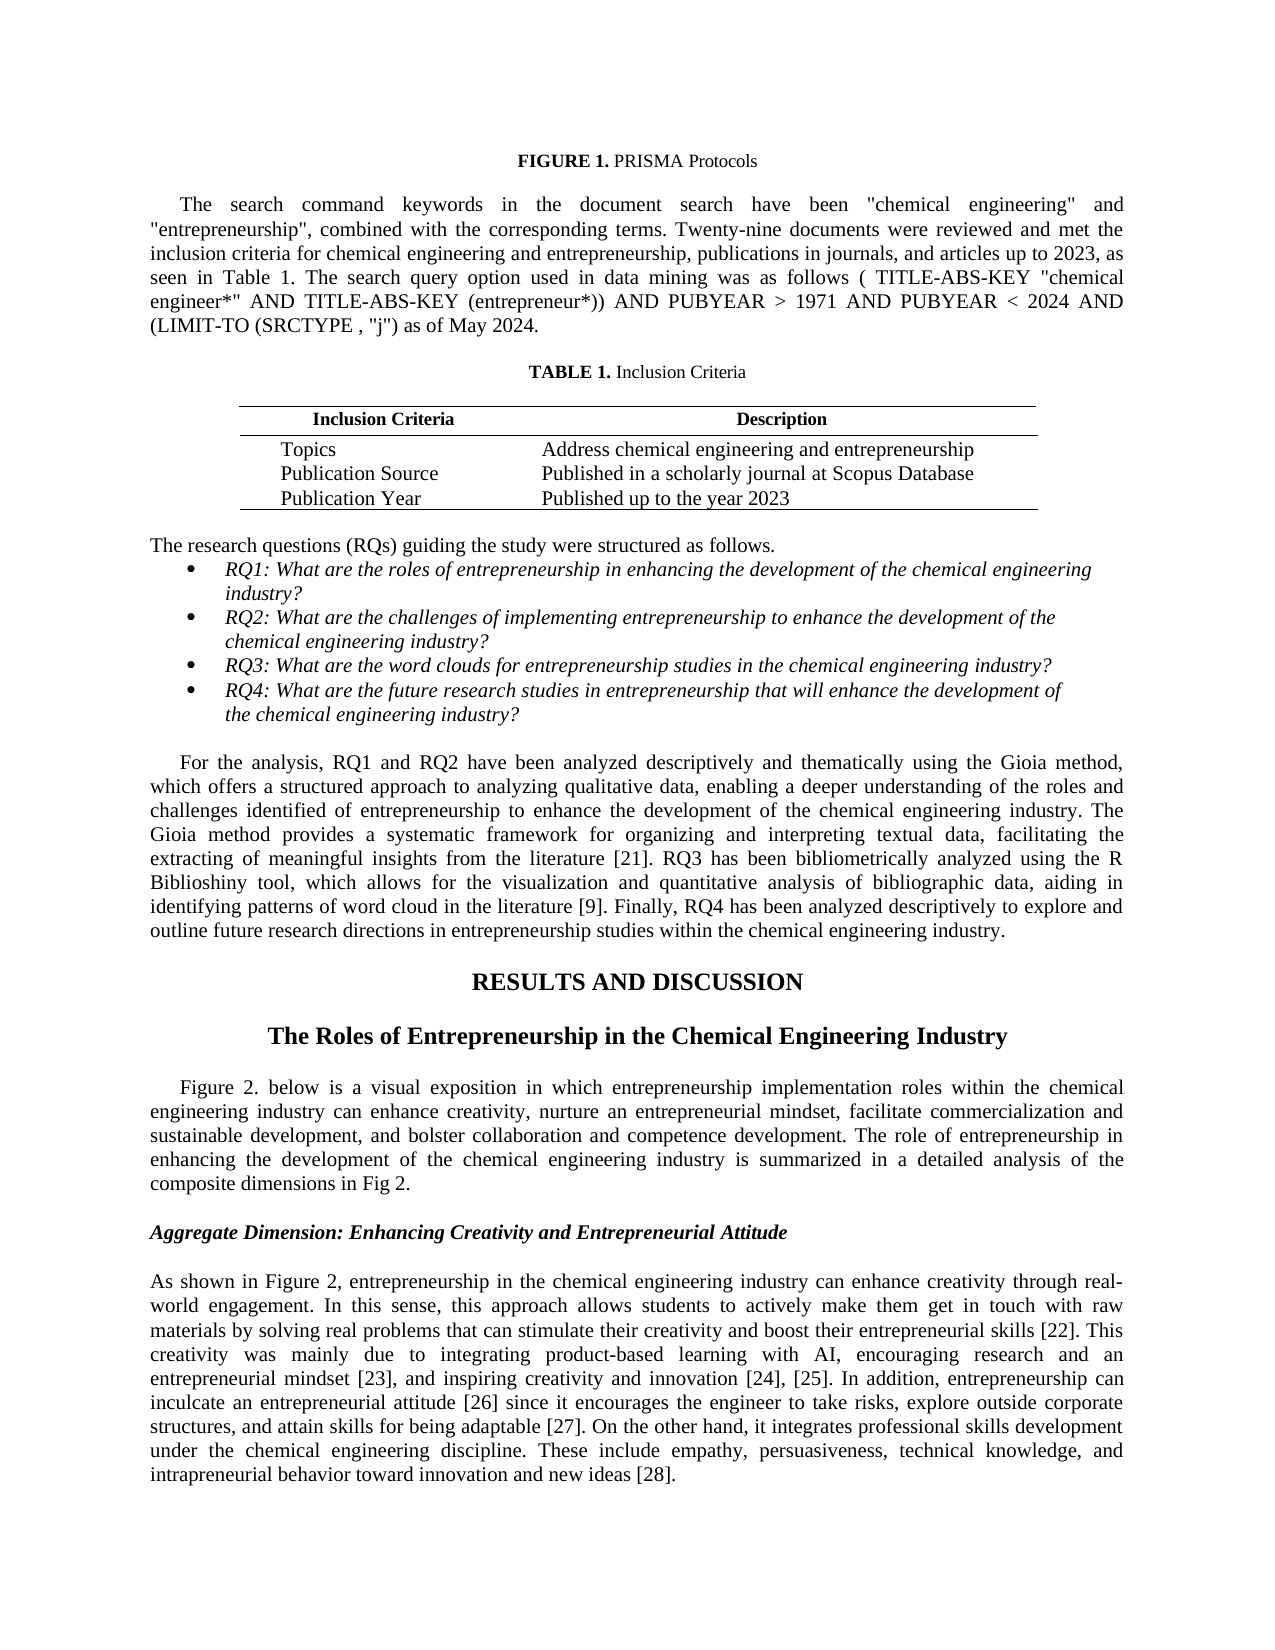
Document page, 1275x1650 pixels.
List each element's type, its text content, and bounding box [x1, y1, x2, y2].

text TABLE 1. Inclusion Criteria [150, 361, 1125, 382]
list RQ3: What are the word clouds for entrepreneurship studies in the chemical engineering industry? [187, 653, 1162, 677]
text Topics Address chemical engineering and entrepreneurship Publication Source Published in a scholarly journal at Scopus Database Publication Year Published up to the year 2023 [280, 437, 974, 509]
subtitle The Roles of Entrepreneurship in the Chemical Engineering Industry [150, 1021, 1125, 1050]
list RQ4: What are the future research studies in entrepreneurship that will enhance the development of the chemical engineering industry? [187, 677, 1091, 726]
list RQ2: What are the challenges of implementing entrepreneurship to enhance the development of the chemical engineering industry? [187, 605, 1056, 653]
text The research questions (RQs) guiding the study were structured as follows. [150, 533, 1162, 557]
text Figure 2. below is a visual exposition in which entrepreneurship implementation roles within the chemical engineering industry can enhance creativity, nurture an entrepreneurial mindset, facilitate commercialization and sustainable development, and bolster collaboration and competence development. The role of entrepreneurship in enhancing the development of the chemical engineering industry is summarized in a detailed analysis of the composite dimensions in Fig 2. [150, 1075, 1125, 1195]
text The search command keywords in the document search have been "chemical engineering" and "entrepreneurship", combined with the corresponding terms. Twenty-nine documents were reviewed and met the inclusion criteria for chemical engineering and entrepreneurship, publications in journals, and articles up to 2023, as seen in Table 1. The search query option used in data mining was as follows ( TITLE-ABS-KEY "chemical engineer*" AND TITLE-ABS-KEY (entrepreneur*)) AND PUBYEAR > 1971 AND PUBYEAR < 2024 AND (LIMIT-TO (SRCTYPE , "j") as of May 2024. [150, 192, 1125, 337]
subtitle RESULTS AND DISCUSSION [150, 967, 1125, 996]
text FIGURE 1. PRISMA Protocols [150, 150, 1125, 172]
text As shown in Figure 2, entrepreneurship in the chemical engineering industry can enhance creativity through real- world engagement. In this sense, this approach allows students to actively make them get in touch with raw materials by solving real problems that can stimulate their creativity and boost their entrepreneurial skills [22]. This creativity was mainly due to integrating product-based learning with AI, encouraging research and an entrepreneurial mindset [23], and inspiring creativity and innovation [24], [25]. In addition, entrepreneurship can inculcate an entrepreneurial attitude [26] since it encourages the engineer to take risks, explore outside corporate structures, and attain skills for being adaptable [27]. On the other hand, it integrates professional skills development under the chemical engineering discipline. These include empathy, persuasiveness, technical knowledge, and intrapreneurial behavior toward innovation and new ideas [28]. [150, 1269, 1125, 1486]
list RQ1: What are the roles of entrepreneurship in enhancing the development of the chemical engineering industry? [187, 557, 1092, 605]
text For the analysis, RQ1 and RQ2 have been analyzed descriptively and thematically using the Gioia method, which offers a structured approach to analyzing qualitative data, enabling a deeper understanding of the roles and challenges identified of entrepreneurship to enhance the development of the chemical engineering industry. The Gioia method provides a systematic framework for organizing and interpreting textual data, facilitating the extracting of meaningful insights from the literature [21]. RQ3 has been bibliometrically analyzed using the R Biblioshiny tool, which allows for the visualization and quantitative analysis of bibliographic data, aiding in identifying patterns of word cloud in the literature [9]. Finally, RQ4 has been analyzed descriptively to explore and outline future research directions in entrepreneurship studies within the chemical engineering industry. [150, 750, 1125, 942]
subtitle Aggregate Dimension: Enhancing Creativity and Entrepreneurial Attitude [150, 1220, 1162, 1244]
text Inclusion Criteria Description [312, 404, 1162, 429]
